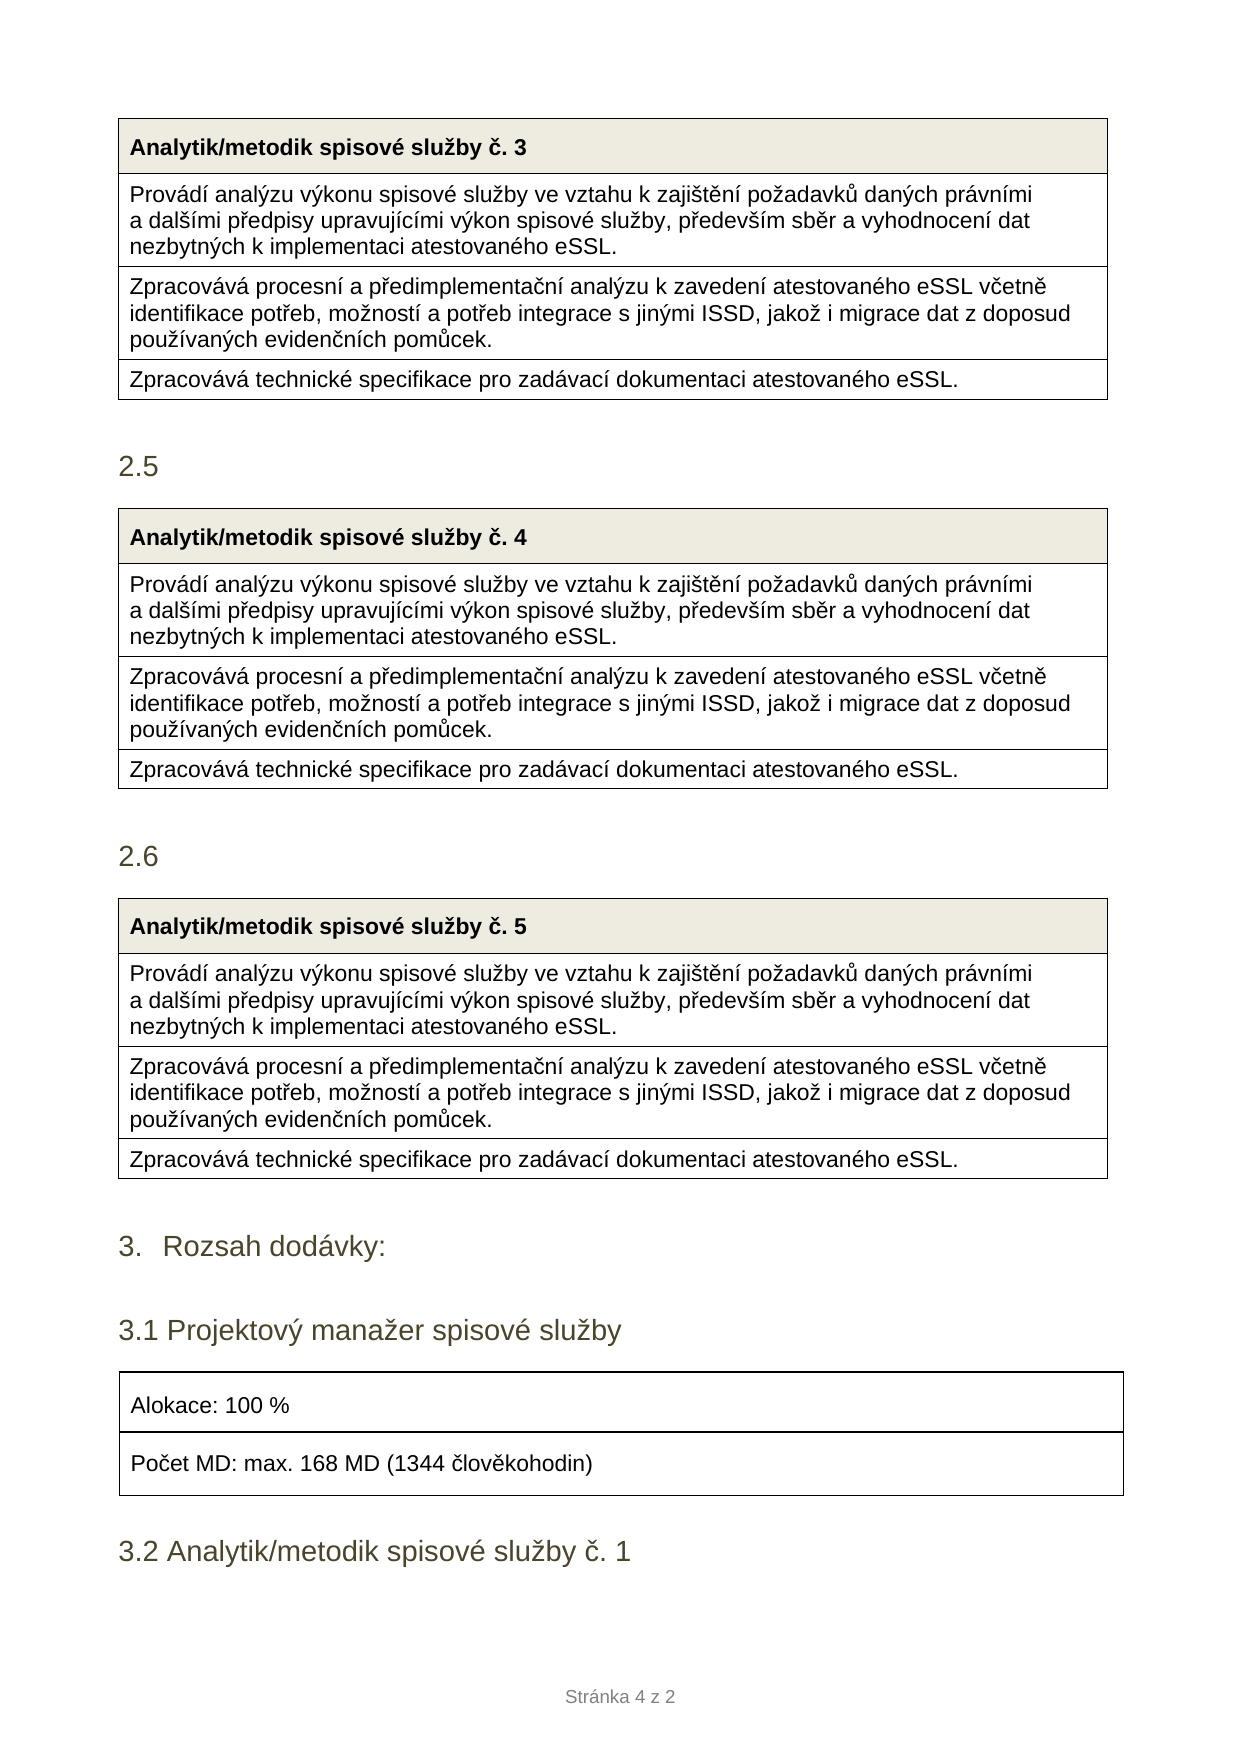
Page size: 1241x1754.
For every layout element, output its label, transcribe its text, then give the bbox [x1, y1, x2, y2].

table_header Analytik/metodik spisové služby č. 5 [119, 899, 1107, 953]
table_header Analytik/metodik spisové služby č. 4 [119, 509, 1107, 563]
text 3.2 Analytik/metodik spisové služby č. 1 [118, 1533, 1122, 1567]
table_header Analytik/metodik spisové služby č. 3 [119, 119, 1107, 173]
list 2.5 [118, 449, 1122, 483]
table_cell Zpracovává technické specifikace pro zadávací dokumentaci atestovaného eSSL. [119, 360, 1107, 398]
table_cell Zpracovává technické specifikace pro zadávací dokumentaci atestovaného eSSL. [119, 1139, 1107, 1178]
list Rozsah dodávky: [118, 1229, 1122, 1263]
list 2.6 [118, 839, 1122, 873]
table_cell Zpracovává technické specifikace pro zadávací dokumentaci atestovaného eSSL. [119, 750, 1107, 788]
table_header Alokace: 100 % [120, 1373, 1123, 1431]
list 3.1 Projektový manažer spisové služby [118, 1313, 1122, 1346]
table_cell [120, 1433, 1123, 1495]
